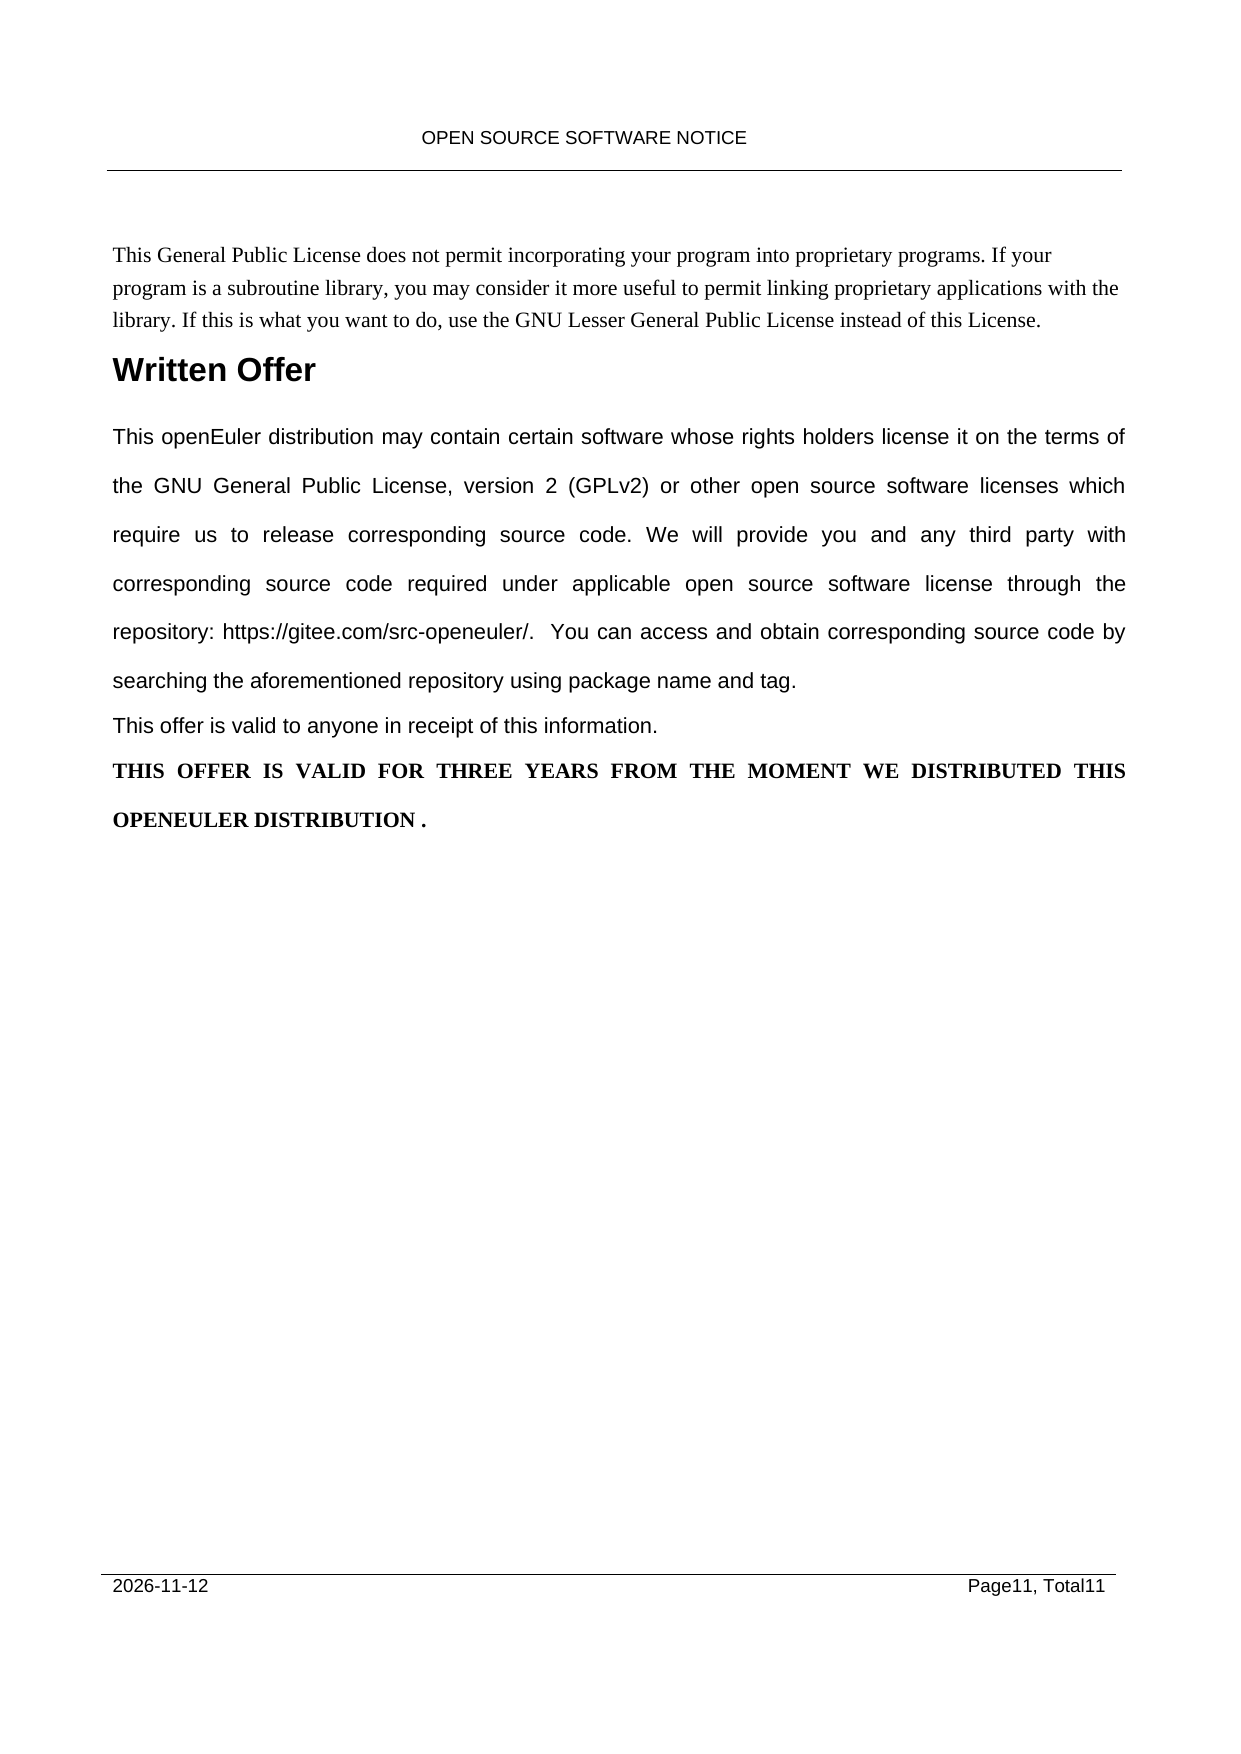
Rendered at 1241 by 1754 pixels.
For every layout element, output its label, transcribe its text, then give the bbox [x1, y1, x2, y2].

text This openEuler distribution may contain certain software whose rights holders license it on the terms of the GNU General Public License, version 2 (GPLv2) or other open source software licenses which require us to release corresponding source code. We will provide you and any third party with corresponding source code required under applicable open source software license through the repository: https://gitee.com/src-openeuler/. You can access and obtain corresponding source code by searching the aforementioned repository using package name and tag. [112, 421, 1128, 697]
text THIS OFFER IS VALID FOR THREE YEARS FROM THE MOMENT WE DISTRIBUTED THIS OPENEULER DISTRIBUTION . [112, 754, 1128, 836]
text Written Offer [112, 336, 1128, 401]
text This offer is valid to anyone in receipt of this information. [112, 709, 1128, 742]
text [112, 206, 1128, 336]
